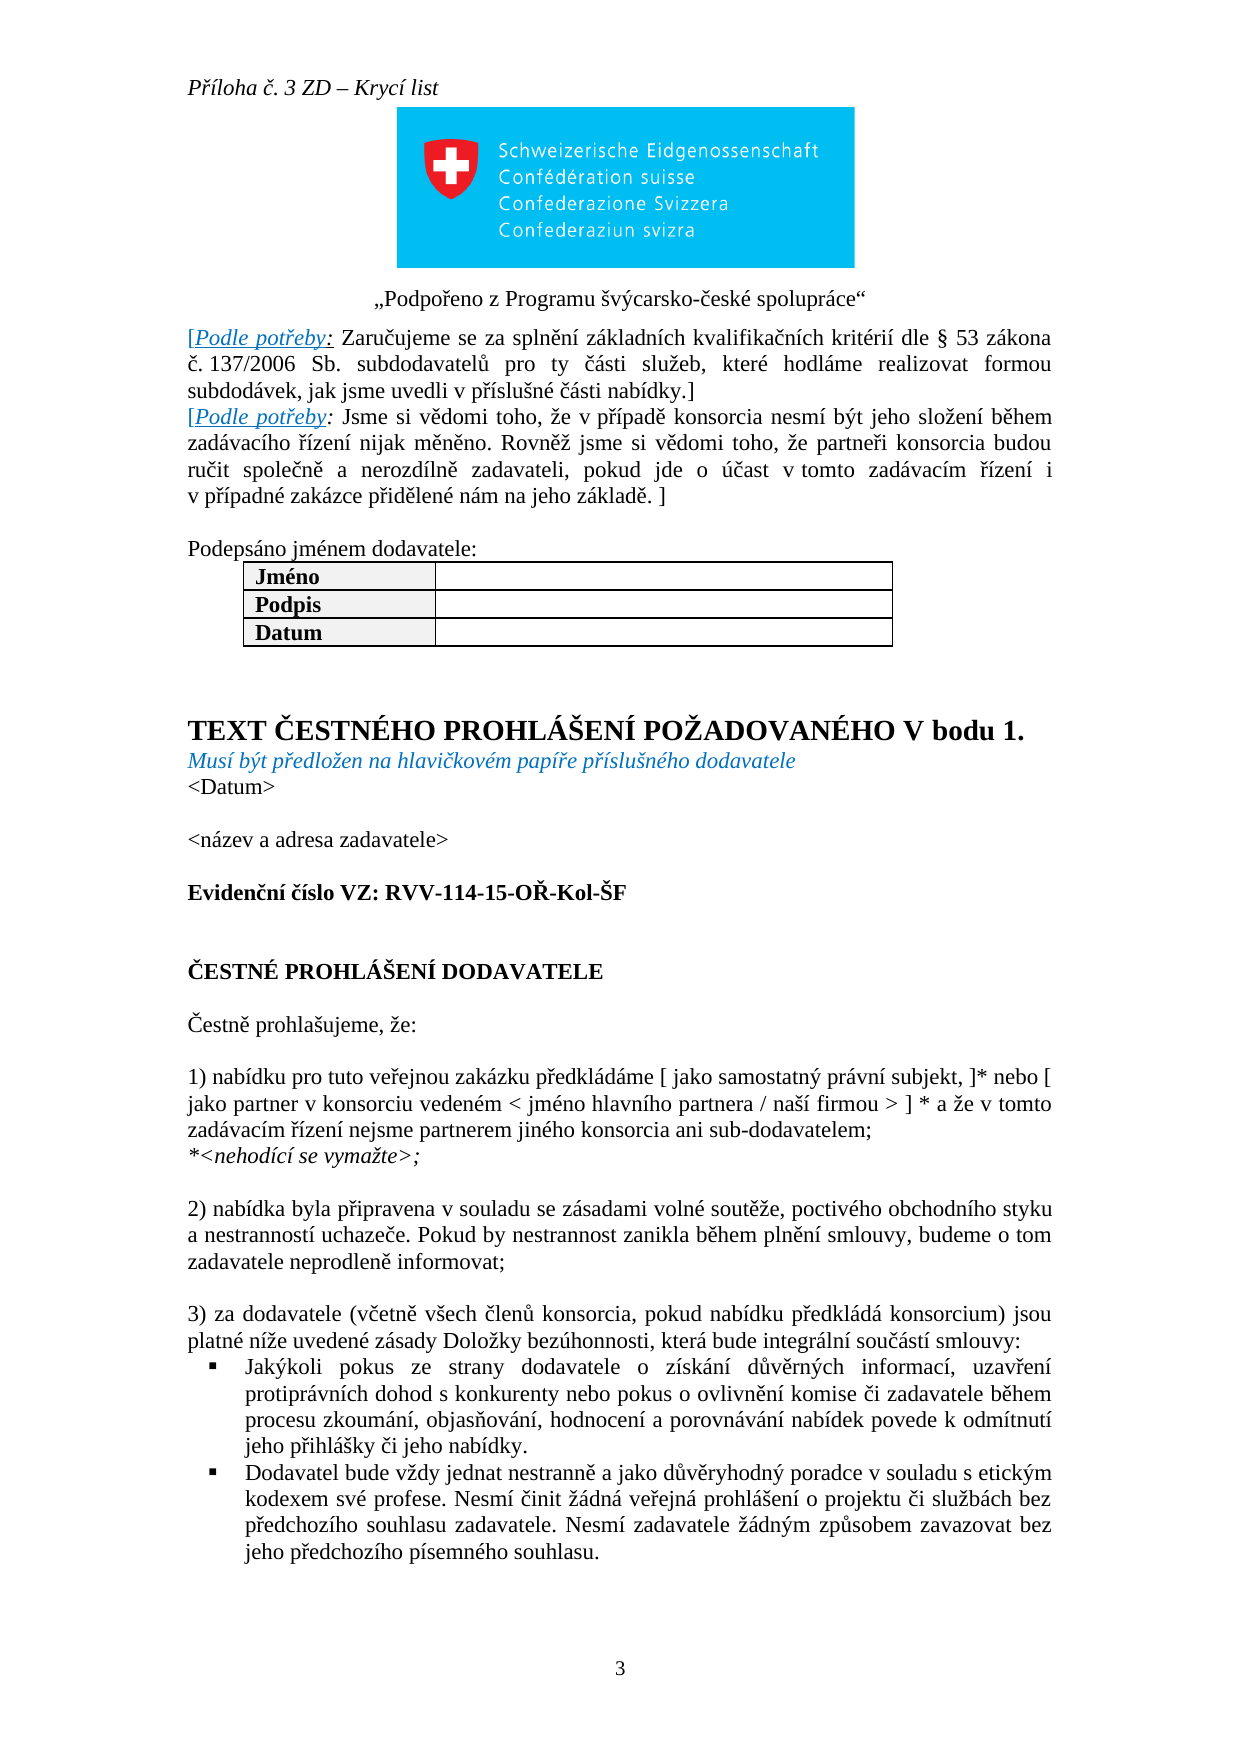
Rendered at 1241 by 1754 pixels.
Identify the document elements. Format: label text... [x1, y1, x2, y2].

text 2) nabídka byla připravena v souladu se zásadami volné soutěže, poctivého obchodního styku a nestranností uchazeče. Pokud by nestrannost zanikla během plnění smlouvy, budeme o tom zadavatele neprodleně informovat; [187, 1195, 1053, 1274]
table_header Jméno [244, 563, 435, 589]
text 3) za dodavatele (včetně všech členů konsorcia, pokud nabídku předkládá konsorcium) jsou platné níže uvedené zásady Doložky bezúhonnosti, která bude integrální součástí smlouvy: [187, 1301, 1053, 1353]
text Evidenční číslo VZ: RVV-114-15-OŘ-Kol-ŠF [187, 879, 1053, 905]
text Podepsáno jménem dodavatele: [187, 535, 1053, 561]
table_header [436, 563, 892, 589]
table_cell Datum [244, 619, 435, 645]
text ČESTNÉ PROHLÁŠENÍ DODAVATELE [187, 958, 1053, 984]
text [Podle potřeby: Jsme si vědomi toho, že v případě konsorcia nesmí být jeho složení během zadávacího řízení nijak měněno. Rovněž jsme si vědomi toho, že partneři konsorcia budou ručit společně a nerozdílně zadavateli, pokud jde o účast v tomto zadávacím řízení i v případné zakázce přidělené nám na jeho základě. ] [187, 403, 1053, 508]
text TEXT ČESTNÉHO prohlášení požadovaného v bodu 1. [187, 713, 1053, 747]
list Dodavatel bude vždy jednat nestranně a jako důvěryhodný poradce v souladu s etickým kodexem své profese. Nesmí činit žádná veřejná prohlášení o projektu či službách bez předchozího souhlasu zadavatele. Nesmí zadavatele žádným způsobem zavazovat bez jeho předchozího písemného souhlasu. [207, 1459, 1053, 1564]
text Musí být předložen na hlavičkovém papíře příslušného dodavatele [187, 747, 1053, 773]
text <Datum> [187, 773, 1053, 800]
text <název a adresa zadavatele> [187, 826, 1053, 852]
picture [425, 140, 478, 198]
table_cell Podpis [244, 591, 435, 617]
text 1) nabídku pro tuto veřejnou zakázku předkládáme [ jako samostatný právní subjekt, ]* nebo [ jako partner v konsorciu vedeném < jméno hlavního partnera / naší firmou > ] * a že v tomto zadávacím řízení nejsme partnerem jiného konsorcia ani sub-dodavatelem; [187, 1063, 1053, 1142]
text [Podle potřeby: Zaručujeme se za splnění základních kvalifikačních kritérií dle § 53 zákona č. 137/2006 Sb. subdodavatelů pro ty části služeb, které hodláme realizovat formou subdodávek, jak jsme uvedli v příslušné části nabídky.] [187, 324, 1053, 403]
table_cell [436, 591, 892, 617]
table_cell [436, 619, 892, 645]
list Jakýkoli pokus ze strany dodavatele o získání důvěrných informací, uzavření protiprávních dohod s konkurenty nebo pokus o ovlivnění komise či zadavatele během procesu zkoumání, objasňování, hodnocení a porovnávání nabídek povede k odmítnutí jeho přihlášky či jeho nabídky. [207, 1353, 1053, 1459]
text Čestně prohlašujeme, že: [187, 1011, 1053, 1037]
text *<nehodící se vymažte>; [187, 1142, 1053, 1169]
